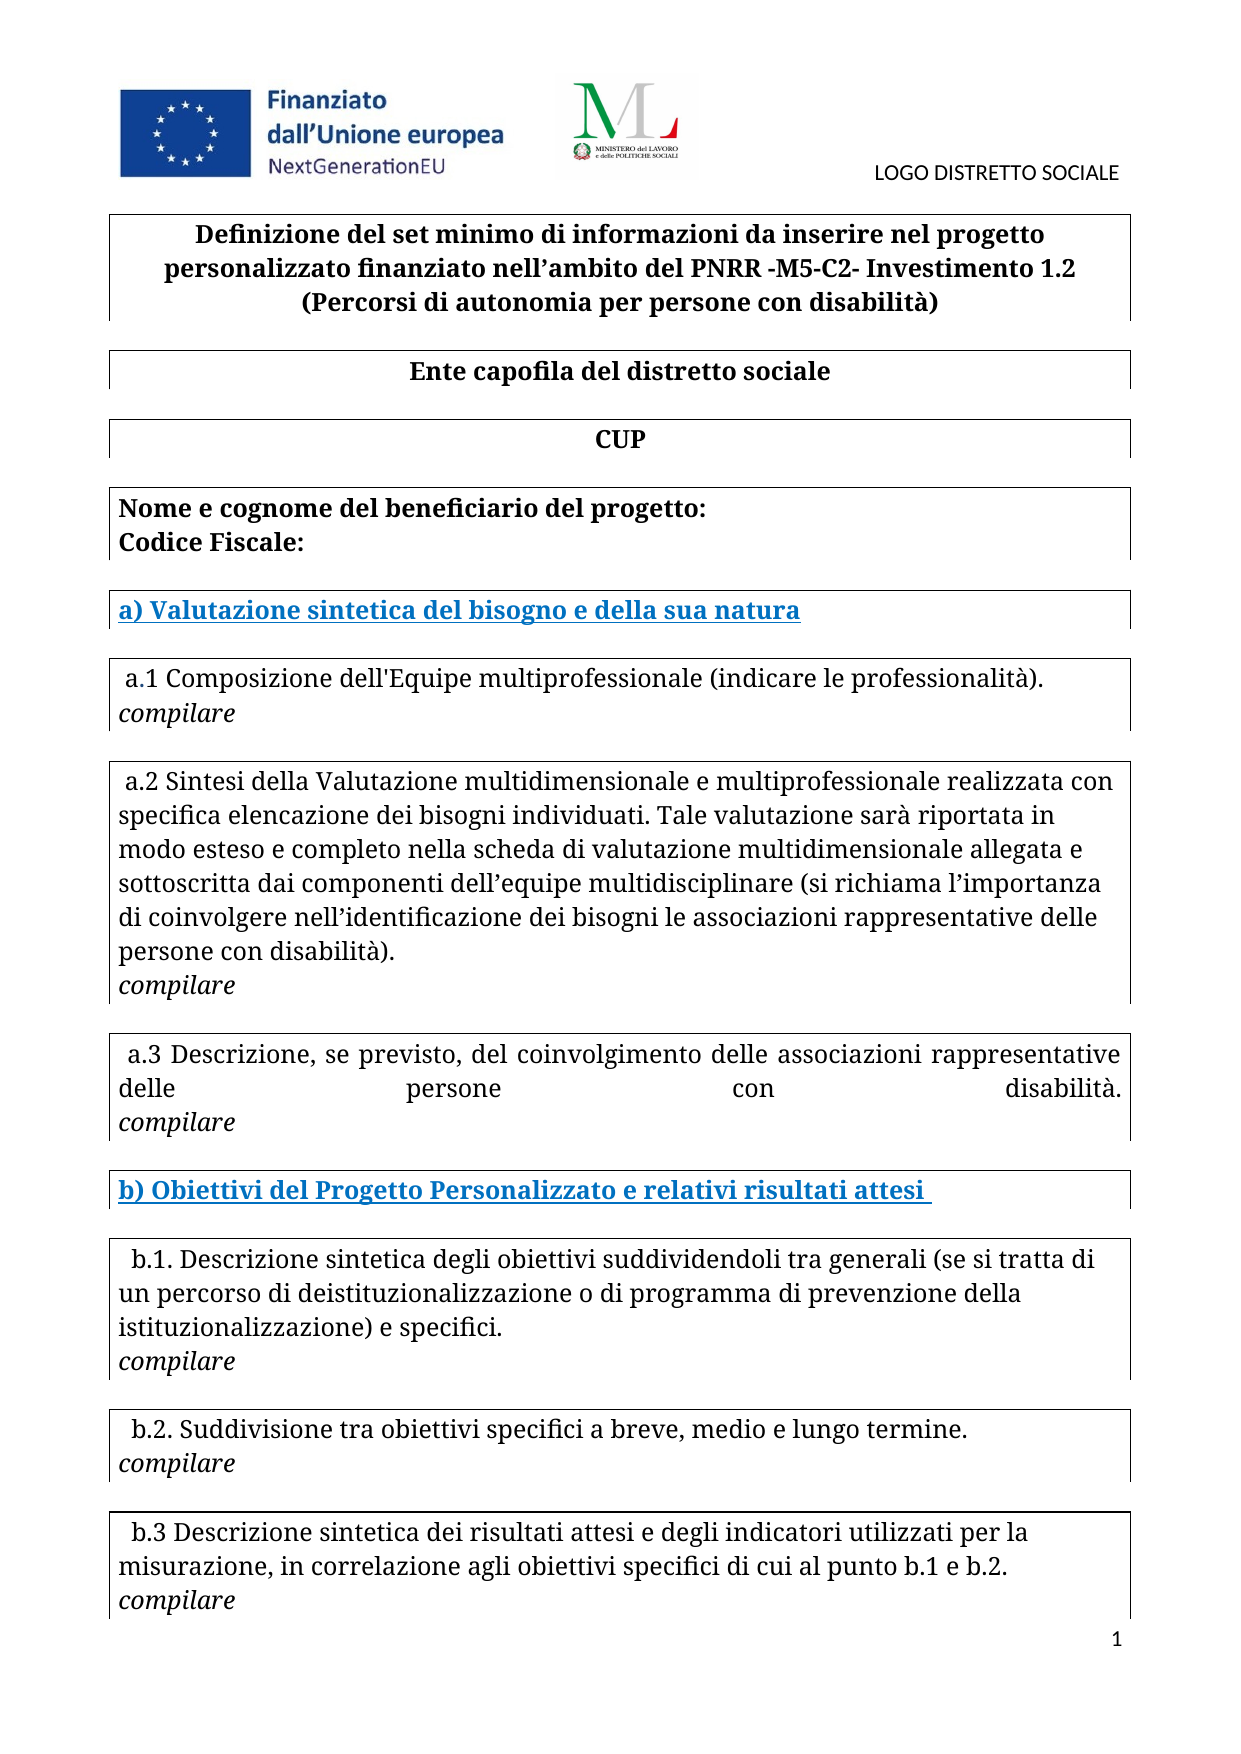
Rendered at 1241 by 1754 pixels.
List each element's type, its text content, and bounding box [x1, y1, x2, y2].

text a.1 Composizione dell'Equipe multiprofessionale (indicare le professionalità). compilare [110, 659, 1130, 731]
text a.3 Descrizione, se previsto, del coinvolgimento delle associazioni rappresentative delle persone con disabilità. compilare [110, 1034, 1130, 1141]
picture [118, 79, 514, 180]
text CUP [110, 420, 1130, 458]
text a) Valutazione sintetica del bisogno e della sua natura [110, 591, 1130, 629]
text Ente capofila del distretto sociale [110, 351, 1130, 389]
text b.1. Descrizione sintetica degli obiettivi suddividendoli tra generali (se si tratta di un percorso di deistituzionalizzazione o di programma di prevenzione della istituzionalizzazione) e specifici. compilare [110, 1239, 1130, 1380]
text Nome e cognome del beneficiario del progetto: Codice Fiscale: [110, 488, 1130, 560]
picture [555, 73, 700, 180]
text b.2. Suddivisione tra obiettivi specifici a breve, medio e lungo termine. compilare [110, 1410, 1130, 1482]
text Definizione del set minimo di informazioni da inserire nel progetto personalizzato finanziato nell’ambito del PNRR -M5-C2- Investimento 1.2 (Percorsi di autonomia per persone con disabilità) [110, 215, 1130, 321]
text b) Obiettivi del Progetto Personalizzato e relativi risultati attesi [110, 1171, 1130, 1209]
text a.2 Sintesi della Valutazione multidimensionale e multiprofessionale realizzata con specifica elencazione dei bisogni individuati. Tale valutazione sarà riportata in modo esteso e completo nella scheda di valutazione multidimensionale allegata e sottoscritta dai componenti dell’equipe multidisciplinare (si richiama l’importanza di coinvolgere nell’identificazione dei bisogni le associazioni rappresentative delle persone con disabilità). compilare [110, 762, 1130, 1004]
text b.3 Descrizione sintetica dei risultati attesi e degli indicatori utilizzati per la misurazione, in correlazione agli obiettivi specifici di cui al punto b.1 e b.2. compilare [110, 1513, 1130, 1619]
